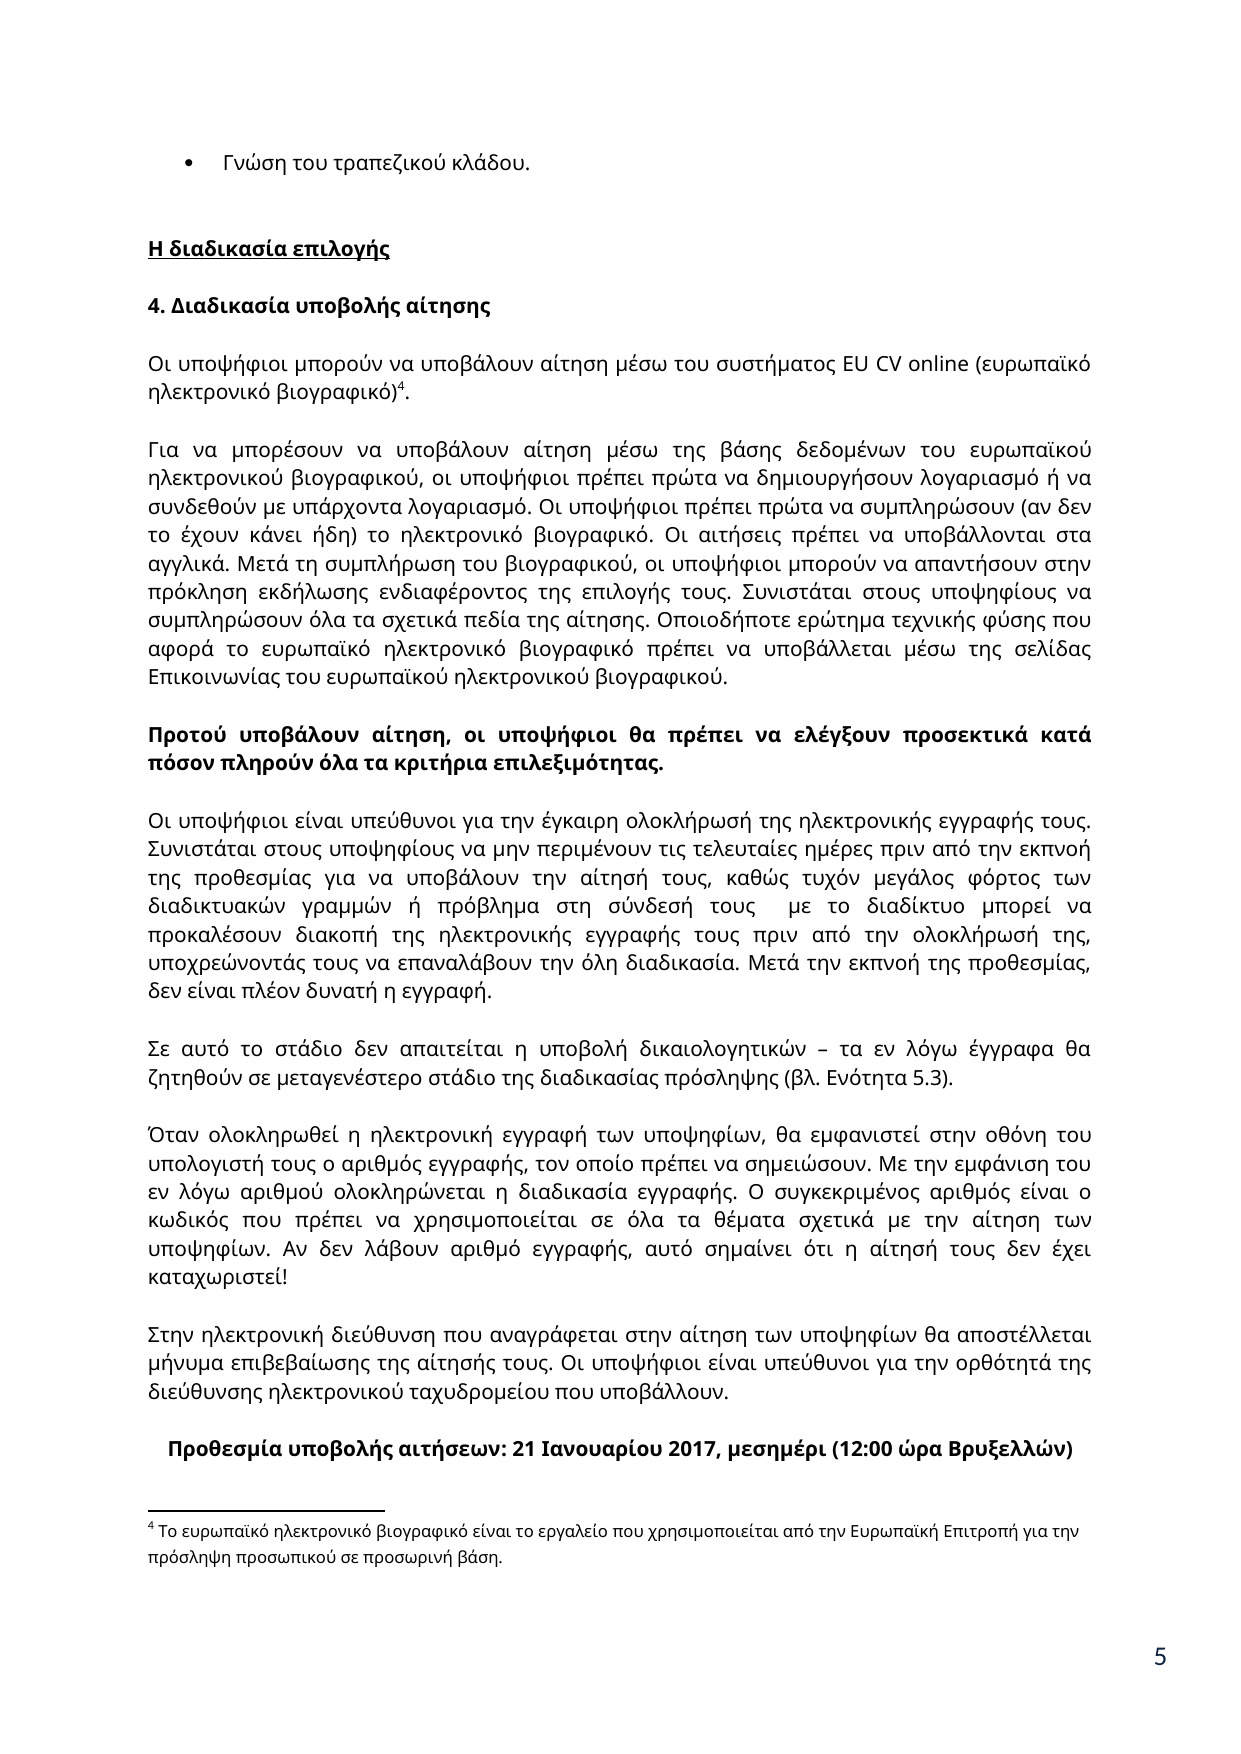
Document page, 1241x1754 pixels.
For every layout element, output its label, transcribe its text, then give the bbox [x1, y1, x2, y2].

text Η διαδικασία επιλογής [148, 234, 1093, 262]
list Γνώση του τραπεζικού κλάδου. [185, 148, 1093, 176]
text Προθεσμία υποβολής αιτήσεων: 21 Ιανουαρίου 2017, μεσημέρι (12:00 ώρα Βρυξελλών) [148, 1434, 1093, 1463]
text Προτού υποβάλουν αίτηση, οι υποψήφιοι θα πρέπει να ελέγξουν προσεκτικά κατά πόσον πληρούν όλα τα κριτήρια επιλεξιμότητας. [148, 720, 1093, 777]
text Όταν ολοκληρωθεί η ηλεκτρονική εγγραφή των υποψηφίων, θα εμφανιστεί στην οθόνη του υπολογιστή τους ο αριθμός εγγραφής, τον οποίο πρέπει να σημειώσουν. Με την εμφάνιση του εν λόγω αριθμού ολοκληρώνεται η διαδικασία εγγραφής. Ο συγκεκριμένος αριθμός είναι ο κωδικός που πρέπει να χρησιμοποιείται σε όλα τα θέματα σχετικά με την αίτηση των υποψηφίων. Αν δεν λάβουν αριθμό εγγραφής, αυτό σημαίνει ότι η αίτησή τους δεν έχει καταχωριστεί! [148, 1120, 1093, 1291]
text Οι υποψήφιοι μπορούν να υποβάλουν αίτηση μέσω του συστήματος EU CV online (ευρωπαϊκό ηλεκτρονικό βιογραφικό). [148, 349, 1093, 406]
text Σε αυτό το στάδιο δεν απαιτείται η υποβολή δικαιολογητικών – τα εν λόγω έγγραφα θα ζητηθούν σε μεταγενέστερο στάδιο της διαδικασίας πρόσληψης (βλ. Ενότητα 5.3). [148, 1034, 1093, 1091]
text Για να μπορέσουν να υποβάλουν αίτηση μέσω της βάσης δεδομένων του ευρωπαϊκού ηλεκτρονικού βιογραφικού, οι υποψήφιοι πρέπει πρώτα να δημιουργήσουν λογαριασμό ή να συνδεθούν με υπάρχοντα λογαριασμό. Οι υποψήφιοι πρέπει πρώτα να συμπληρώσουν (αν δεν το έχουν κάνει ήδη) το ηλεκτρονικό βιογραφικό. Οι αιτήσεις πρέπει να υποβάλλονται στα αγγλικά. Μετά τη συμπλήρωση του βιογραφικού, οι υποψήφιοι μπορούν να απαντήσουν στην πρόκληση εκδήλωσης ενδιαφέροντος της επιλογής τους. Συνιστάται στους υποψηφίους να συμπληρώσουν όλα τα σχετικά πεδία της αίτησης. Οποιοδήποτε ερώτημα τεχνικής φύσης που αφορά το ευρωπαϊκό ηλεκτρονικό βιογραφικό πρέπει να υποβάλλεται μέσω της σελίδας Επικοινωνίας του ευρωπαϊκού ηλεκτρονικού βιογραφικού. [148, 435, 1093, 691]
text Οι υποψήφιοι είναι υπεύθυνοι για την έγκαιρη ολοκλήρωσή της ηλεκτρονικής εγγραφής τους. Συνιστάται στους υποψηφίους να μην περιμένουν τις τελευταίες ημέρες πριν από την εκπνοή της προθεσμίας για να υποβάλουν την αίτησή τους, καθώς τυχόν μεγάλος φόρτος των διαδικτυακών γραμμών ή πρόβλημα στη σύνδεσή τους με το διαδίκτυο μπορεί να προκαλέσουν διακοπή της ηλεκτρονικής εγγραφής τους πριν από την ολοκλήρωσή της, υποχρεώνοντάς τους να επαναλάβουν την όλη διαδικασία. Μετά την εκπνοή της προθεσμίας, δεν είναι πλέον δυνατή η εγγραφή. [148, 806, 1093, 1005]
subtitle Διαδικασία υποβολής αίτησης [148, 291, 1093, 320]
text Στην ηλεκτρονική διεύθυνση που αναγράφεται στην αίτηση των υποψηφίων θα αποστέλλεται μήνυμα επιβεβαίωσης της αίτησής τους. Οι υποψήφιοι είναι υπεύθυνοι για την ορθότητά της διεύθυνσης ηλεκτρονικού ταχυδρομείου που υποβάλλουν. [148, 1320, 1093, 1405]
